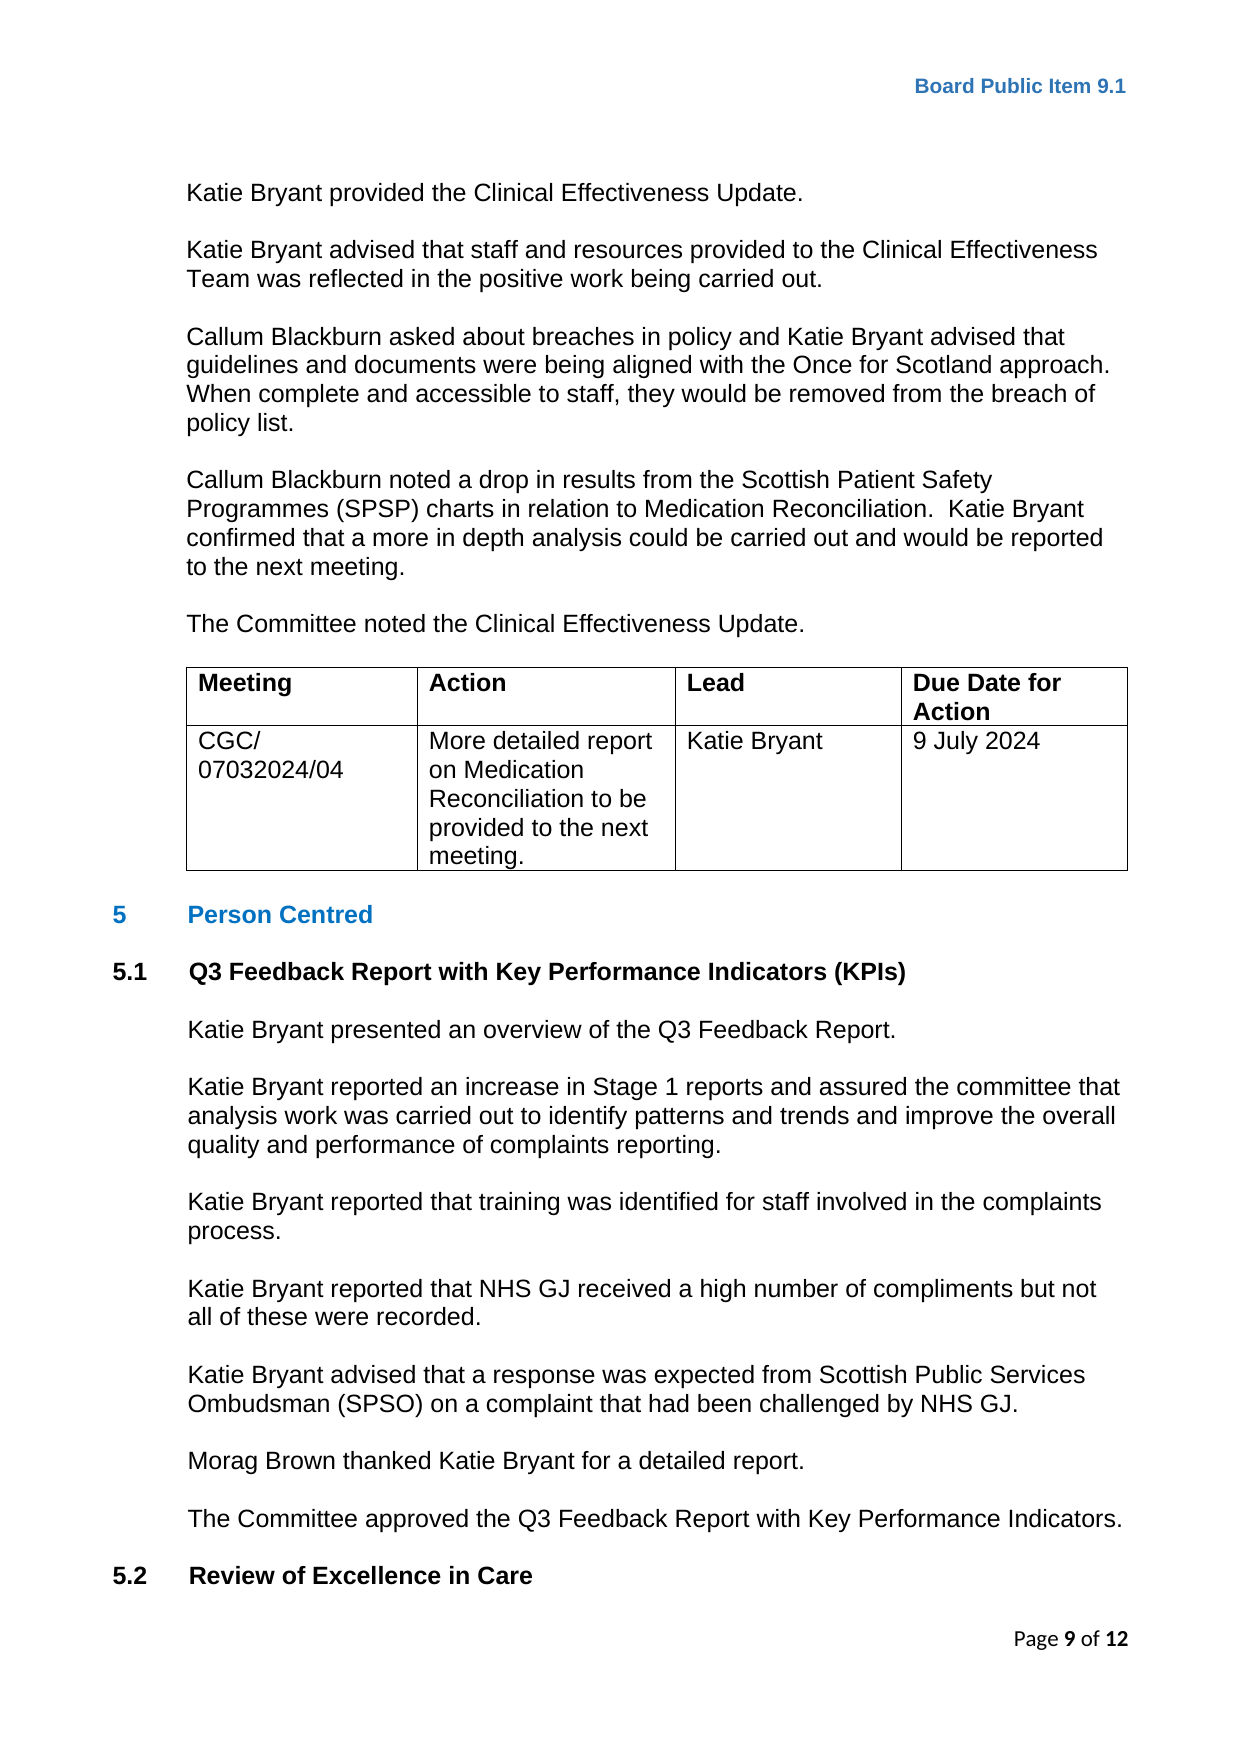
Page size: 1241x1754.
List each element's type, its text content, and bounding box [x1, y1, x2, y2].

text Katie Bryant reported that NHS GJ received a high number of compliments but not all of these were recorded. [187, 1274, 1128, 1331]
text Katie Bryant provided the Clinical Effectiveness Update. [112, 178, 1128, 207]
text 5.2 Review of Excellence in Care [112, 1561, 1128, 1590]
text 5 Person Centred [112, 900, 1128, 929]
text Katie Bryant reported an increase in Stage 1 reports and assured the committee that analysis work was carried out to identify patterns and trends and improve the overall quality and performance of complaints reporting. [187, 1072, 1128, 1159]
text The Committee noted the Clinical Effectiveness Update. [112, 609, 1128, 638]
table_header Due Date for Action [902, 668, 1127, 725]
text Morag Brown thanked Katie Bryant for a detailed report. [187, 1446, 1128, 1475]
table_header Meeting [187, 668, 417, 725]
text The Committee approved the Q3 Feedback Report with Key Performance Indicators. [112, 1504, 1128, 1532]
table_cell 9 July 2024 [902, 726, 1127, 870]
text Katie Bryant presented an overview of the Q3 Feedback Report. [187, 1015, 1128, 1044]
table_header Action [418, 668, 675, 725]
table_cell More detailed report on Medication Reconciliation to be provided to the next meeting. [418, 726, 675, 870]
table_cell Katie Bryant [676, 726, 901, 870]
table_header Lead [676, 668, 901, 725]
text Callum Blackburn noted a drop in results from the Scottish Patient Safety Programmes (SPSP) charts in relation to Medication Reconciliation. Katie Bryant confirmed that a more in depth analysis could be carried out and would be reported to the next meeting. [186, 466, 1128, 581]
table_cell CGC/07032024/04 [187, 726, 417, 870]
text Katie Bryant advised that a response was expected from Scottish Public Services Ombudsman (SPSO) on a complaint that had been challenged by NHS GJ. [187, 1360, 1128, 1417]
text 5.1 Q3 Feedback Report with Key Performance Indicators (KPIs) [112, 957, 1128, 986]
text Katie Bryant advised that staff and resources provided to the Clinical Effectiveness Team was reflected in the positive work being carried out. [186, 236, 1128, 293]
text Callum Blackburn asked about breaches in policy and Katie Bryant advised that guidelines and documents were being aligned with the Once for Scotland approach. When complete and accessible to staff, they would be removed from the breach of policy list. [186, 322, 1128, 437]
text Katie Bryant reported that training was identified for staff involved in the complaints process. [187, 1187, 1128, 1245]
